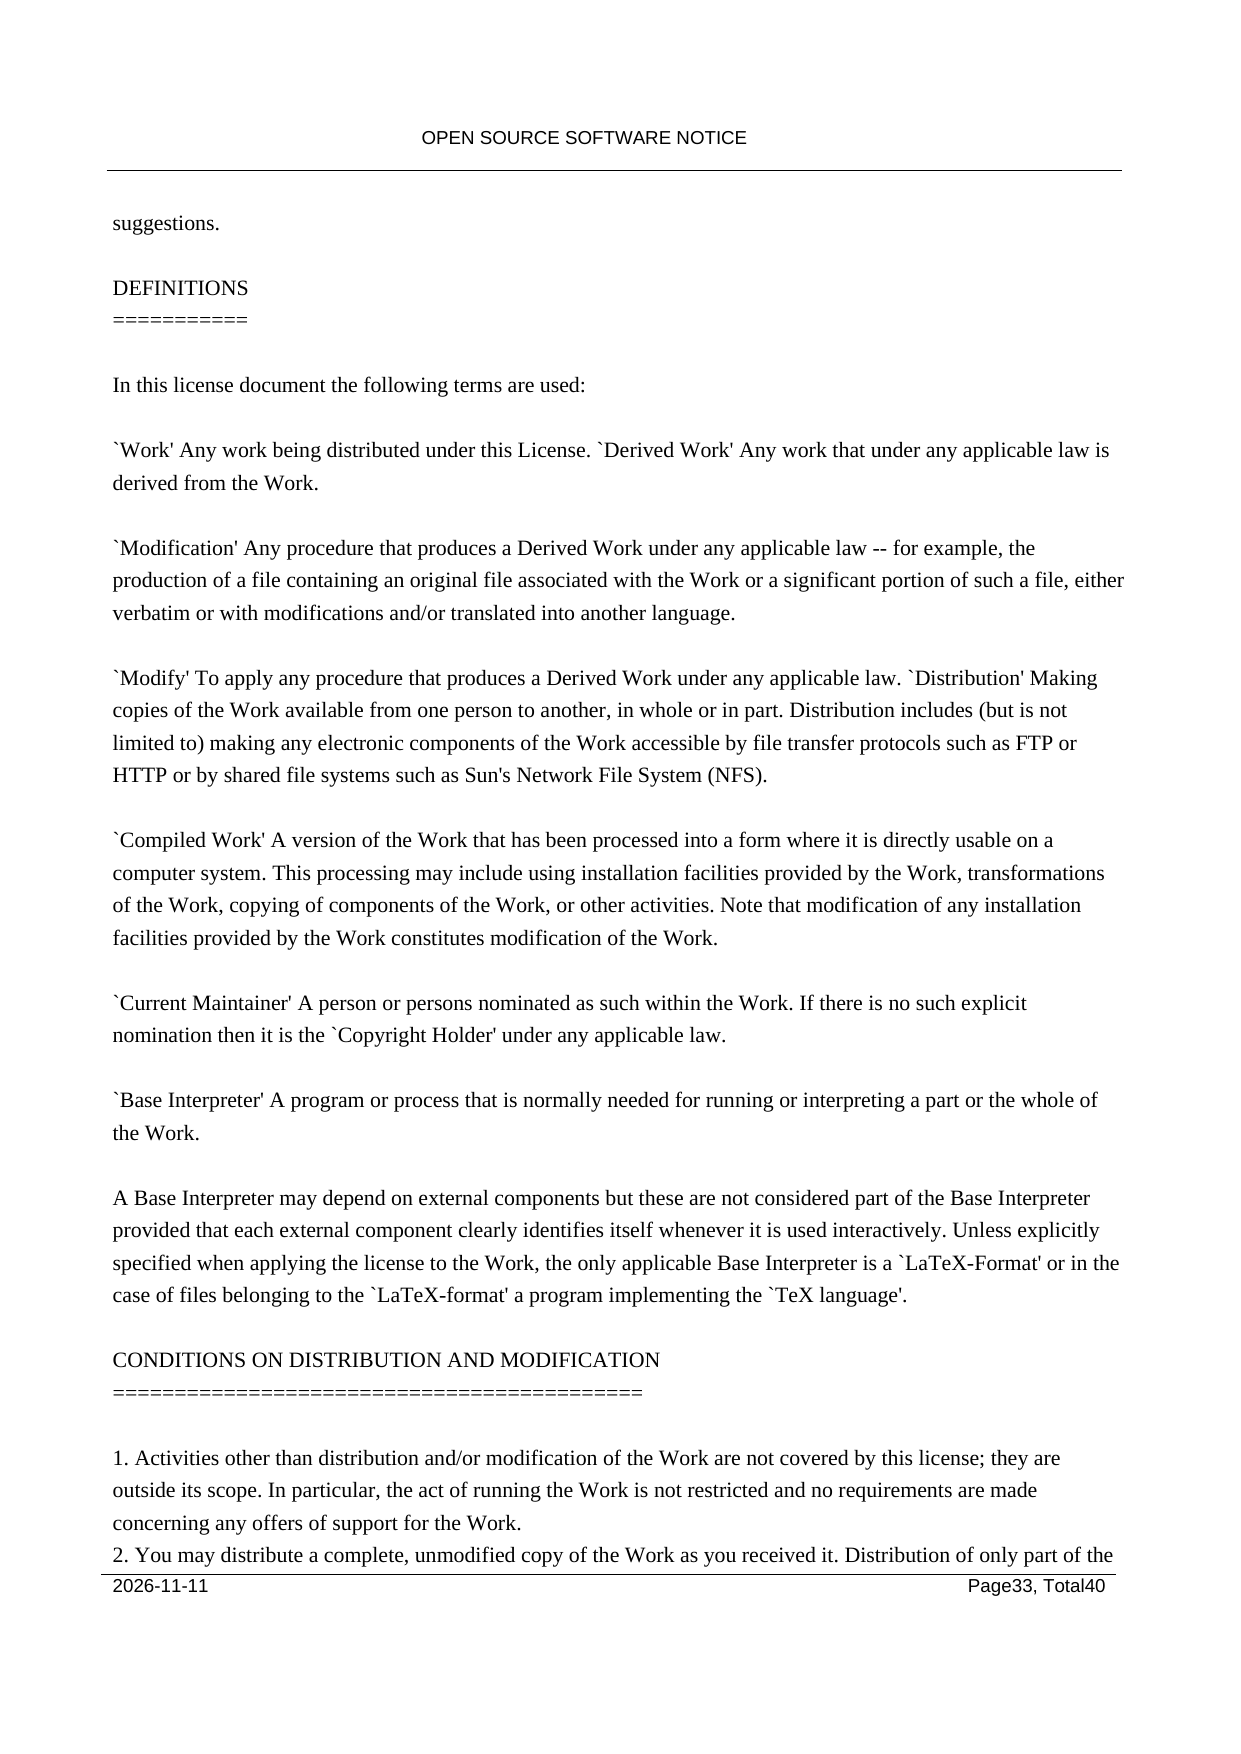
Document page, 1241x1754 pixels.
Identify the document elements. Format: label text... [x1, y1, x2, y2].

text `Work' Any work being distributed under this License. `Derived Work' Any work that under any applicable law is derived from the Work. [112, 434, 1128, 499]
text =========== [112, 304, 1128, 336]
text `Modification' Any procedure that produces a Derived Work under any applicable law -- for example, the production of a file containing an original file associated with the Work or a significant portion of such a file, either verbatim or with modifications and/or translated into another language. [112, 531, 1128, 629]
text A Base Interpreter may depend on external components but these are not considered part of the Base Interpreter provided that each external component clearly identifies itself whenever it is used interactively. Unless explicitly specified when applying the license to the Work, the only applicable Base Interpreter is a `LaTeX-Format' or in the case of files belonging to the `LaTeX-format' a program implementing the `TeX language'. [112, 1181, 1128, 1311]
text =========================================== [112, 1376, 1128, 1409]
text DEFINITIONS [112, 271, 1128, 304]
text CONDITIONS ON DISTRIBUTION AND MODIFICATION [112, 1344, 1128, 1376]
text 1. Activities other than distribution and/or modification of the Work are not covered by this license; they are outside its scope. In particular, the act of running the Work is not restricted and no requirements are made concerning any offers of support for the Work. [112, 1441, 1128, 1539]
text In this license document the following terms are used: [112, 369, 1128, 401]
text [112, 206, 1128, 239]
text `Current Maintainer' A person or persons nominated as such within the Work. If there is no such explicit nomination then it is the `Copyright Holder' under any applicable law. [112, 986, 1128, 1051]
text `Compiled Work' A version of the Work that has been processed into a form where it is directly usable on a computer system. This processing may include using installation facilities provided by the Work, transformations of the Work, copying of components of the Work, or other activities. Note that modification of any installation facilities provided by the Work constitutes modification of the Work. [112, 824, 1128, 954]
text `Base Interpreter' A program or process that is normally needed for running or interpreting a part or the whole of the Work. [112, 1084, 1128, 1149]
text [112, 1539, 1128, 1571]
text `Modify' To apply any procedure that produces a Derived Work under any applicable law. `Distribution' Making copies of the Work available from one person to another, in whole or in part. Distribution includes (but is not limited to) making any electronic components of the Work accessible by file transfer protocols such as FTP or HTTP or by shared file systems such as Sun's Network File System (NFS). [112, 661, 1128, 791]
